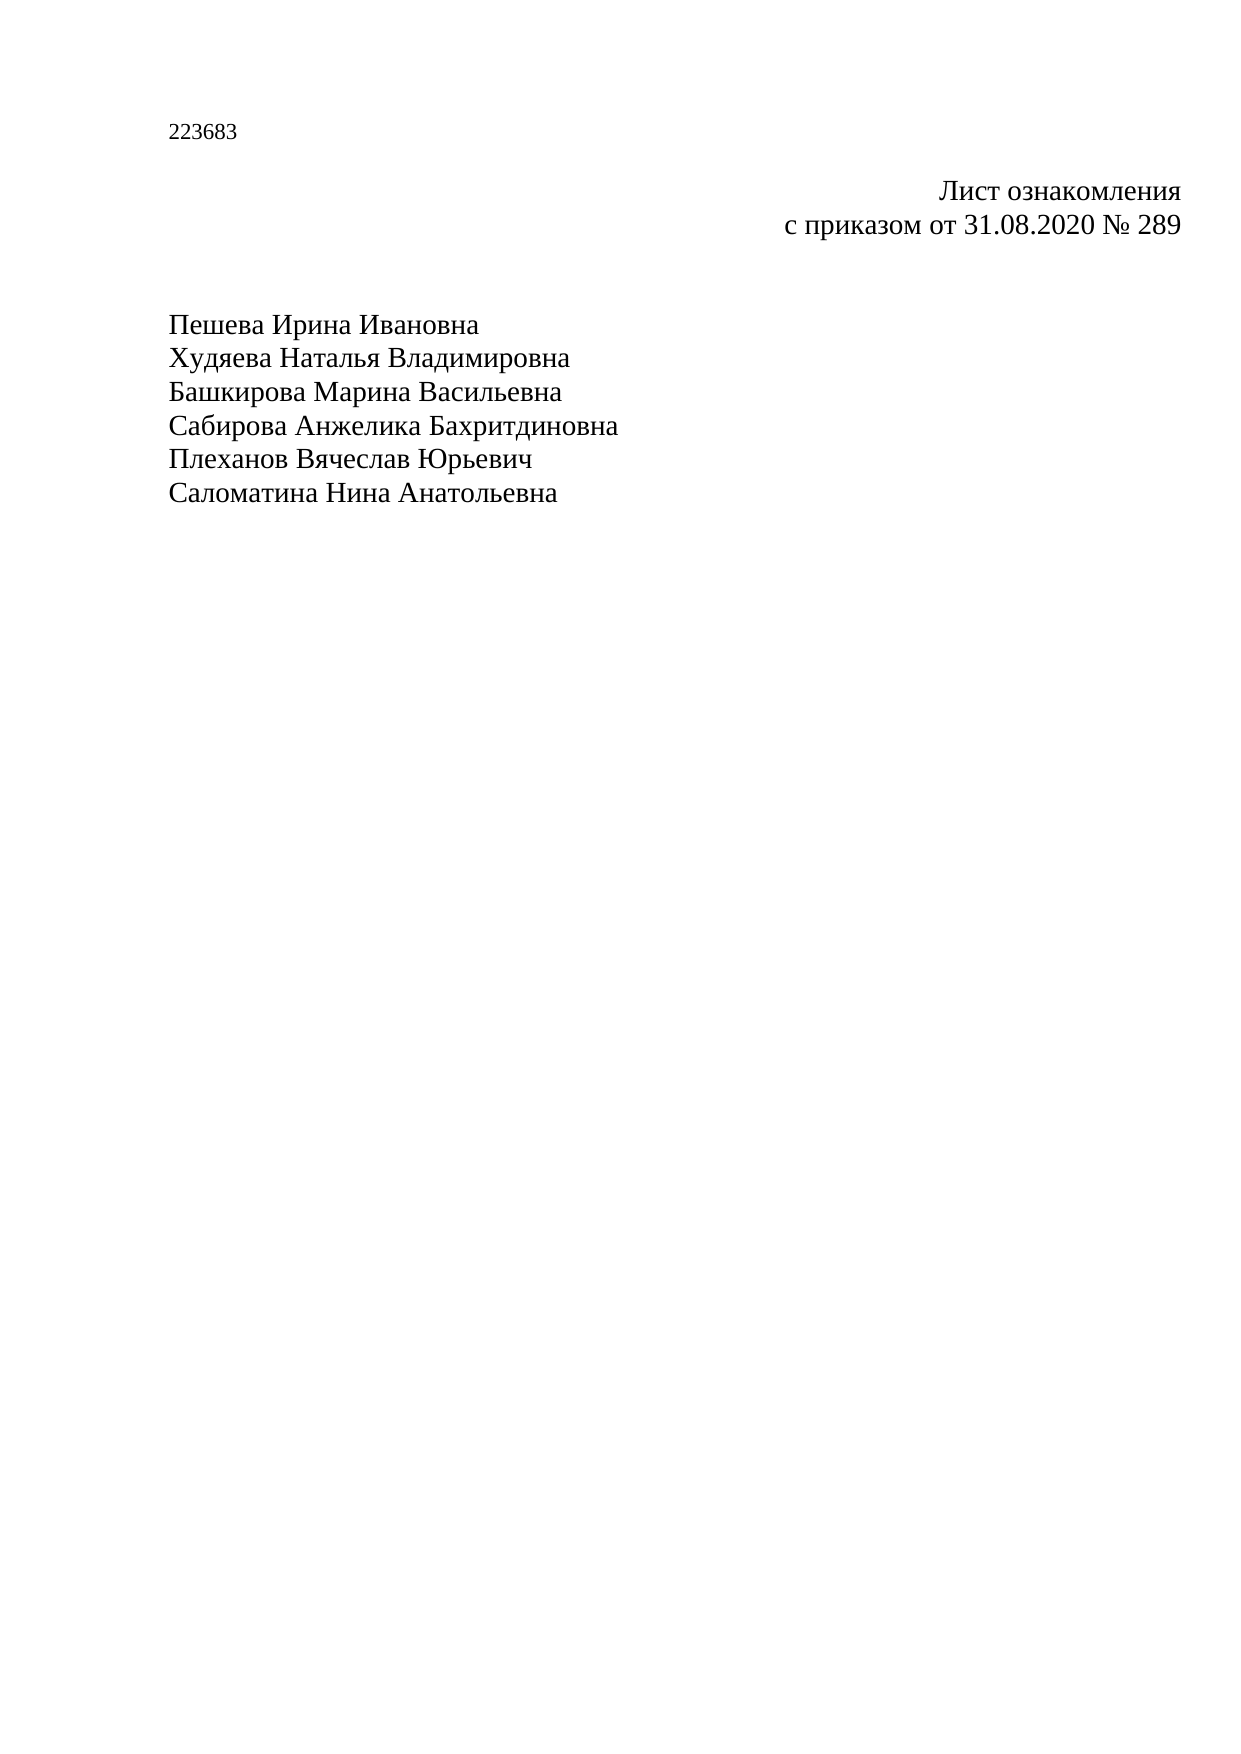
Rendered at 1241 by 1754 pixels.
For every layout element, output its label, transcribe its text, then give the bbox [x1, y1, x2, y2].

text с приказом от 31.08.2020 № 289 [168, 207, 1181, 240]
text Лист ознакомления [168, 173, 1181, 207]
text Сабирова Анжелика Бахритдиновна [168, 408, 1181, 442]
text Плеханов Вячеслав Юрьевич [168, 442, 1181, 475]
text Пешева Ирина Ивановна [168, 307, 1181, 341]
text Саломатина Нина Анатольевна [168, 475, 1181, 509]
text 223683 [168, 118, 1181, 144]
text Худяева Наталья Владимировна [168, 341, 1181, 374]
text Башкирова Марина Васильевна [168, 374, 1181, 408]
